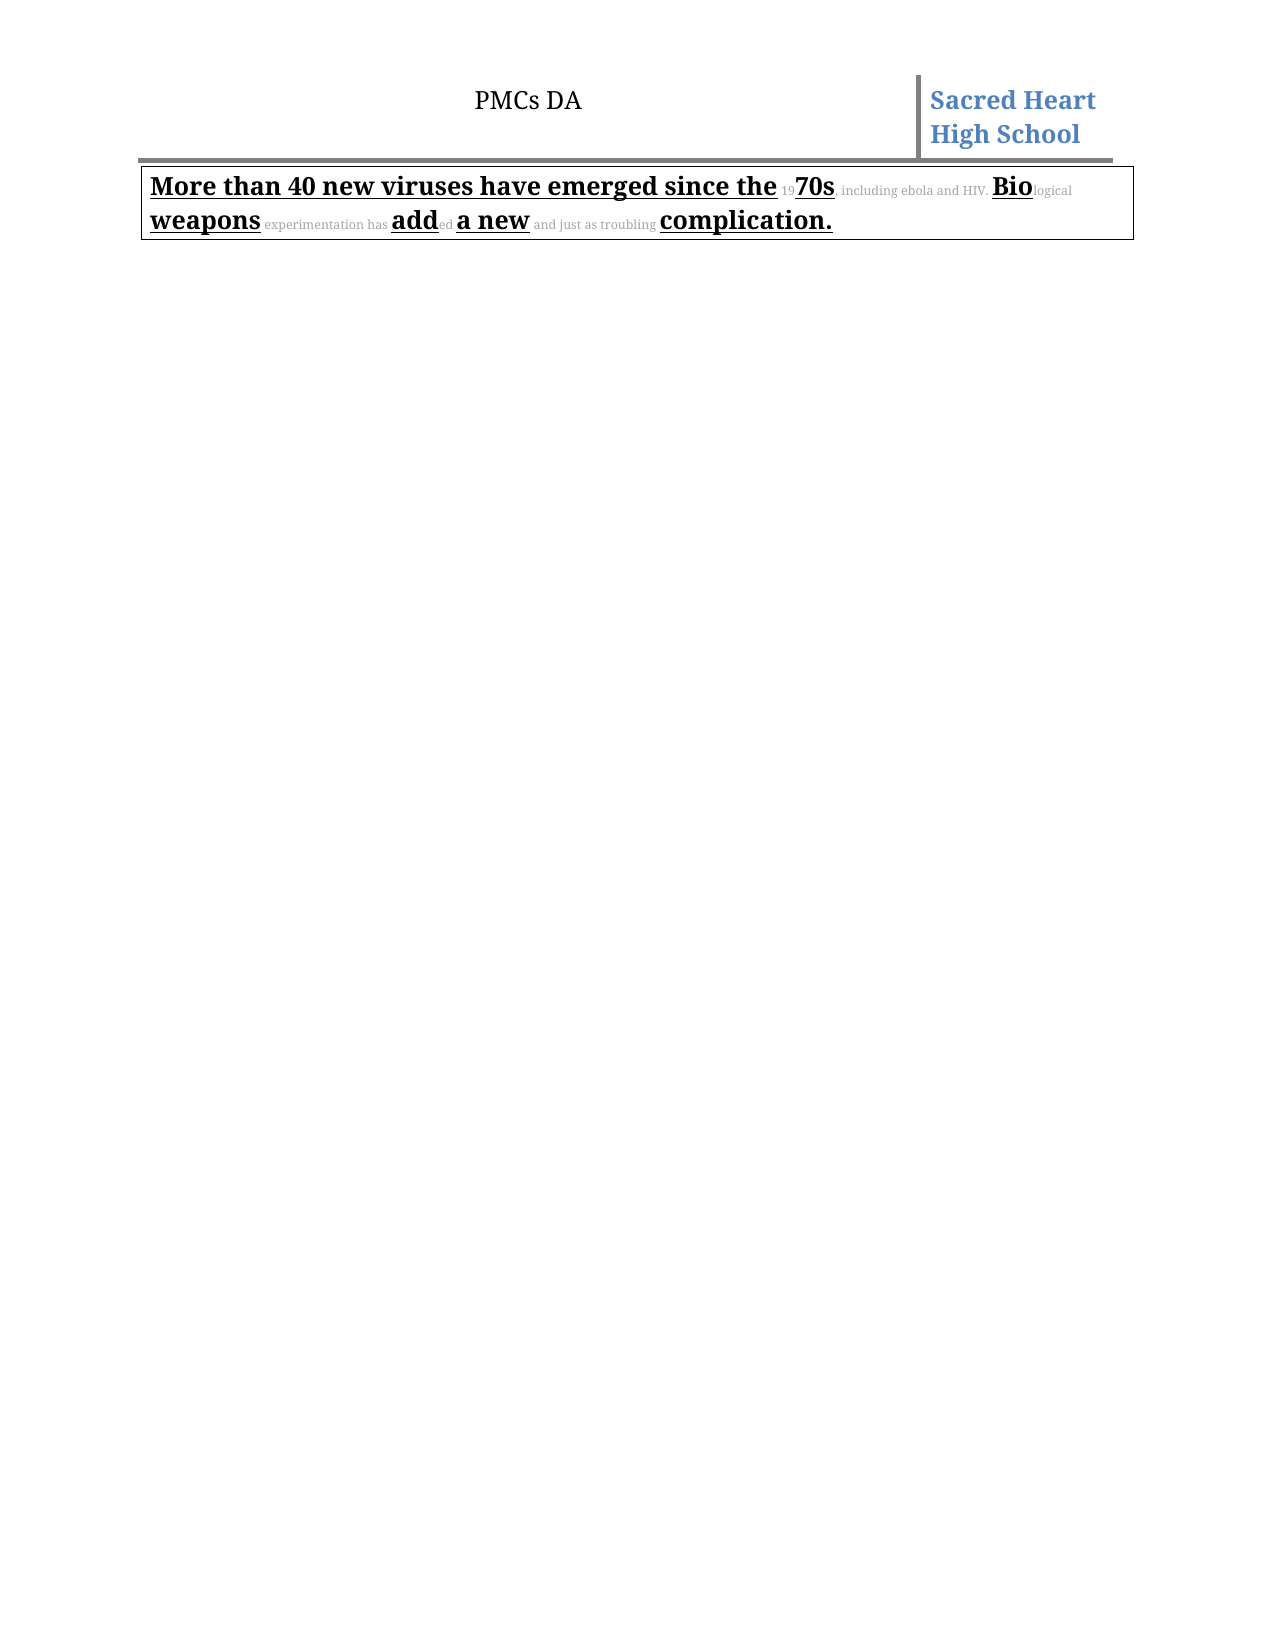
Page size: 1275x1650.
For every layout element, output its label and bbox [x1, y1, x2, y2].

text [142, 167, 1133, 239]
